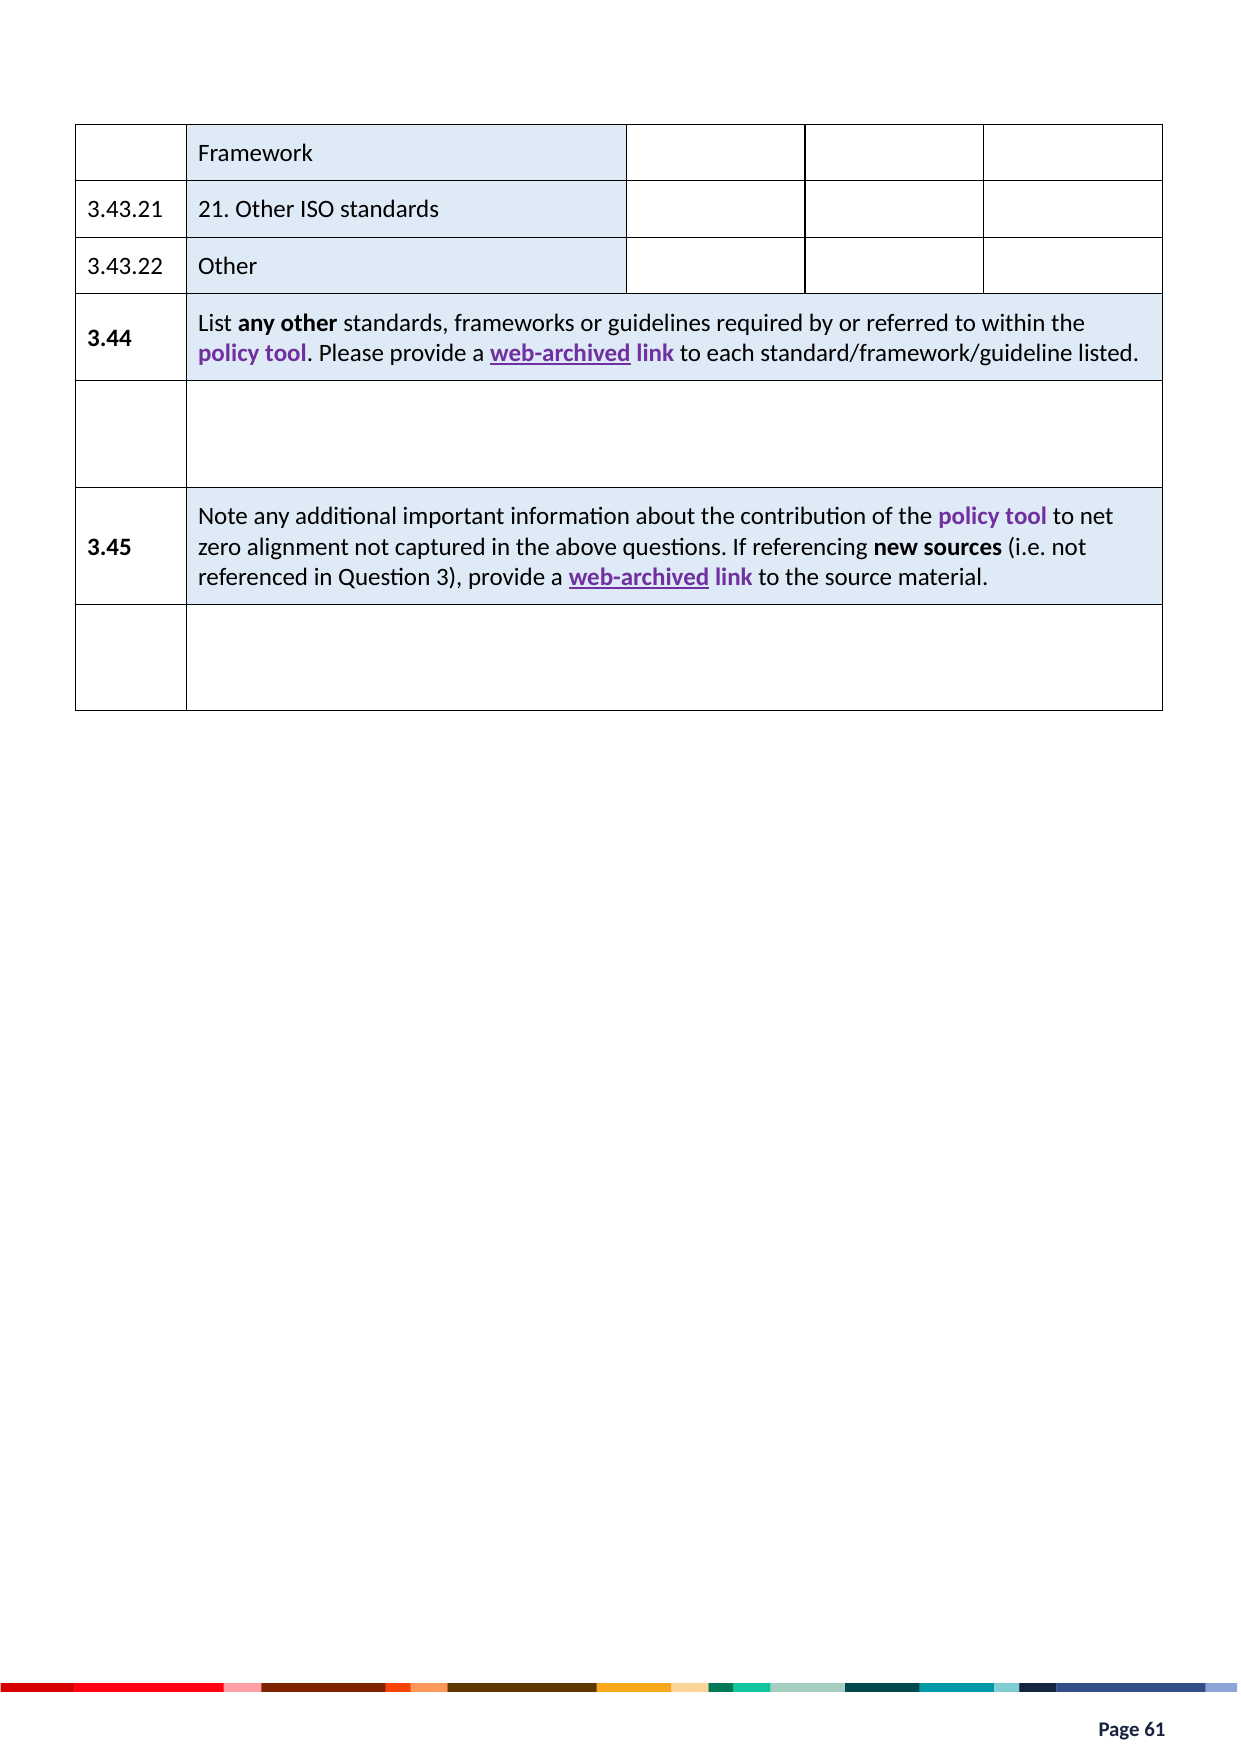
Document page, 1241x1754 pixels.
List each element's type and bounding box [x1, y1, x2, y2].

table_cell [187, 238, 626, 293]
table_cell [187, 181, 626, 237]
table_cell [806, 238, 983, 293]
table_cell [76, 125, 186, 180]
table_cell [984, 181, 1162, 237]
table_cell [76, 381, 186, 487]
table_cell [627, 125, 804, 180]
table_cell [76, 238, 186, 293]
picture [0, 1683, 1236, 1692]
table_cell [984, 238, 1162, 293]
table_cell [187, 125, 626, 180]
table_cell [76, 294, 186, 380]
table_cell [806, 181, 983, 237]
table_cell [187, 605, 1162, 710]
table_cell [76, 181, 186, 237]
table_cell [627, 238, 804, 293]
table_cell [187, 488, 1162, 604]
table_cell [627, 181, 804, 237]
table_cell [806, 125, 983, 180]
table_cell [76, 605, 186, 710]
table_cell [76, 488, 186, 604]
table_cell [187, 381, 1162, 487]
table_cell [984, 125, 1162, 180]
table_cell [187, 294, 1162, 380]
